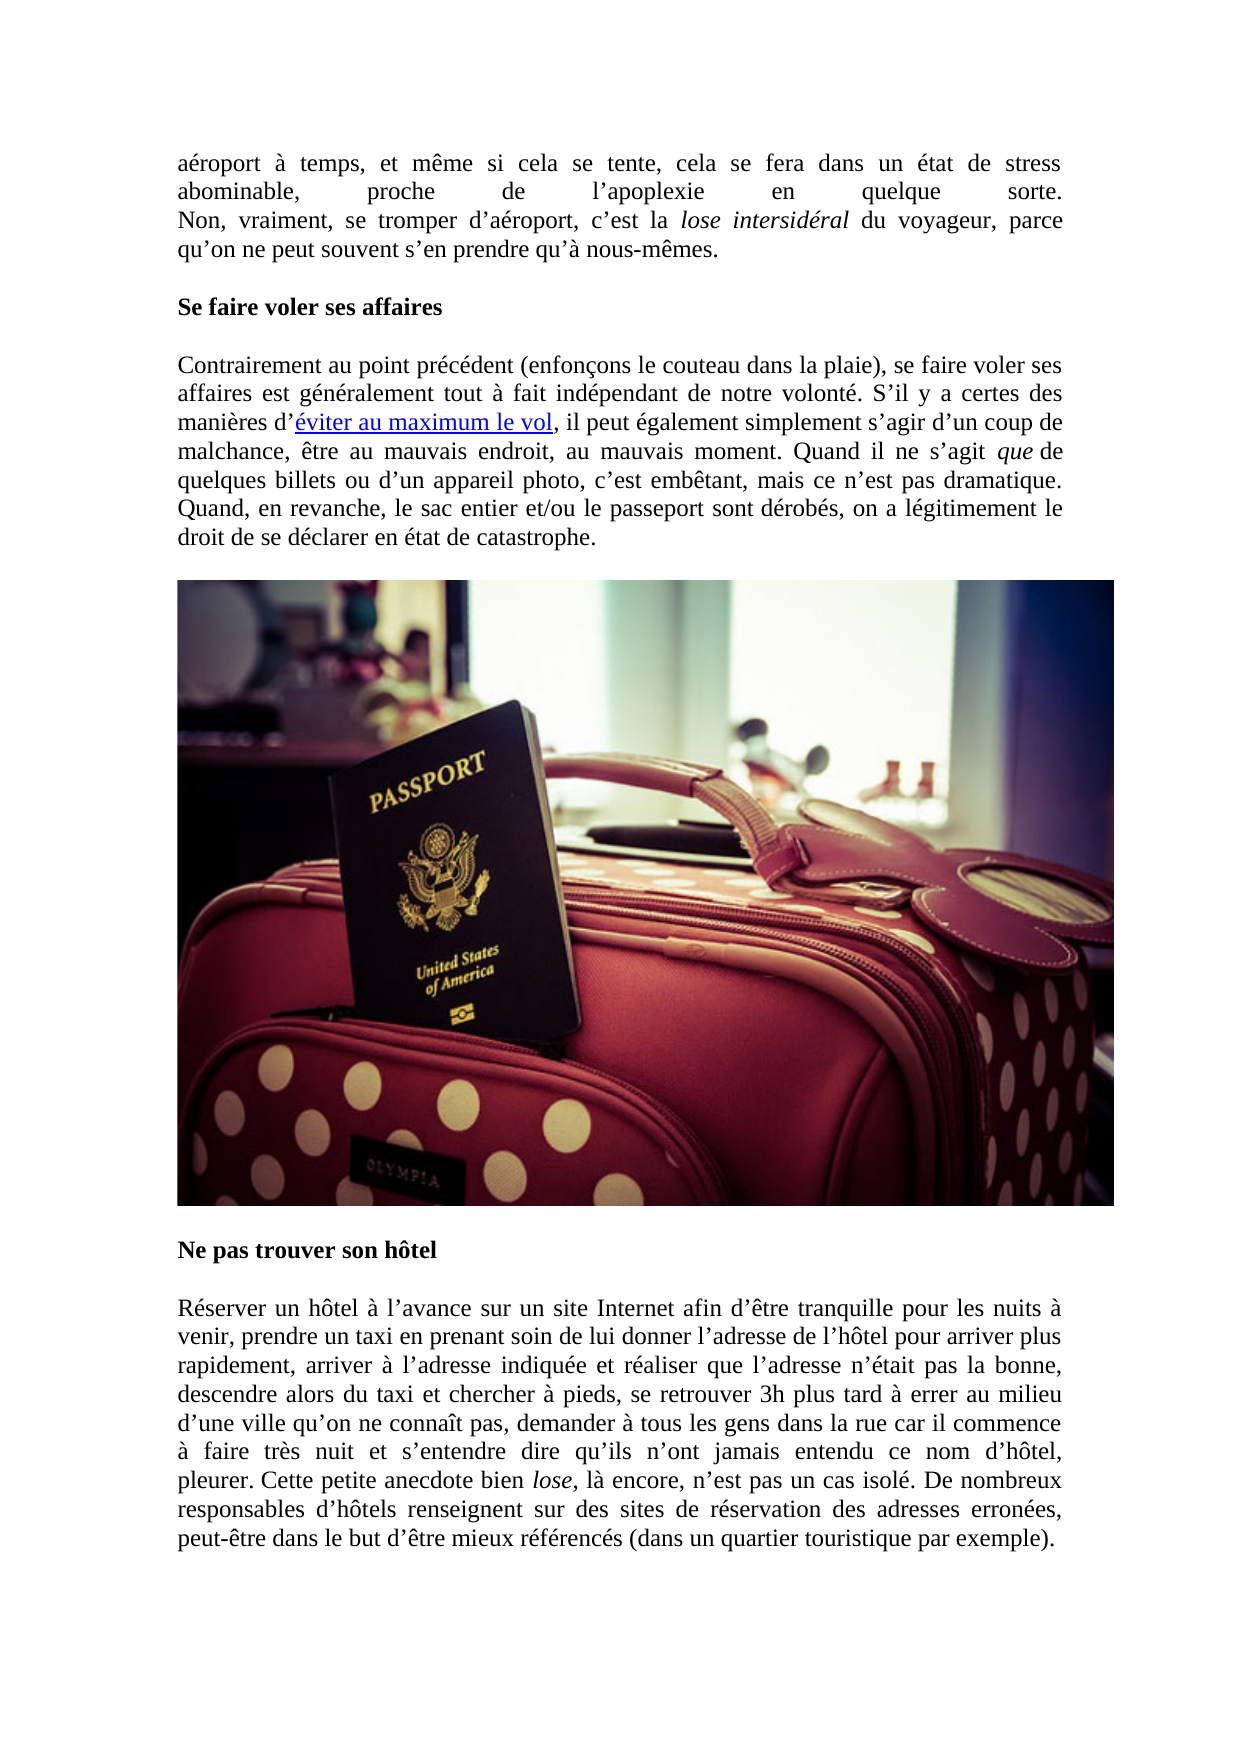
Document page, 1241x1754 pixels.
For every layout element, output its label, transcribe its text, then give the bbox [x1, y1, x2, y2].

text Contrairement au point précédent (enfonçons le couteau dans la plaie), se faire voler ses affaires est généralement tout à fait indépendant de notre volonté. S’il y a certes des manières d’éviter au maximum le vol, il peut également simplement s’agir d’un coup de malchance, être au mauvais endroit, au mauvais moment. Quand il ne s’agit que de quelques billets ou d’un appareil photo, c’est embêtant, mais ce n’est pas dramatique. Quand, en revanche, le sac entier et/ou le passeport sont dérobés, on a légitimement le droit de se déclarer en état de catastrophe. [177, 350, 1063, 551]
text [177, 148, 1063, 263]
text Réserver un hôtel à l’avance sur un site Internet afin d’être tranquille pour les nuits à venir, prendre un taxi en prenant soin de lui donner l’adresse de l’hôtel pour arriver plus rapidement, arriver à l’adresse indiquée et réaliser que l’adresse n’était pas la bonne, descendre alors du taxi et chercher à pieds, se retrouver 3h plus tard à errer au milieu d’une ville qu’on ne connaît pas, demander à tous les gens dans la rue car il commence à faire très nuit et s’entendre dire qu’ils n’ont jamais entendu ce nom d’hôtel, pleurer. Cette petite anecdote bien lose, là encore, n’est pas un cas isolé. De nombreux responsables d’hôtels renseignent sur des sites de réservation des adresses erronées, peut-être dans le but d’être mieux référencés (dans un quartier touristique par exemple). [177, 1293, 1063, 1551]
picture [177, 580, 1114, 1206]
text Se faire voler ses affaires [177, 292, 1063, 321]
text Ne pas trouver son hôtel [177, 1235, 1063, 1263]
